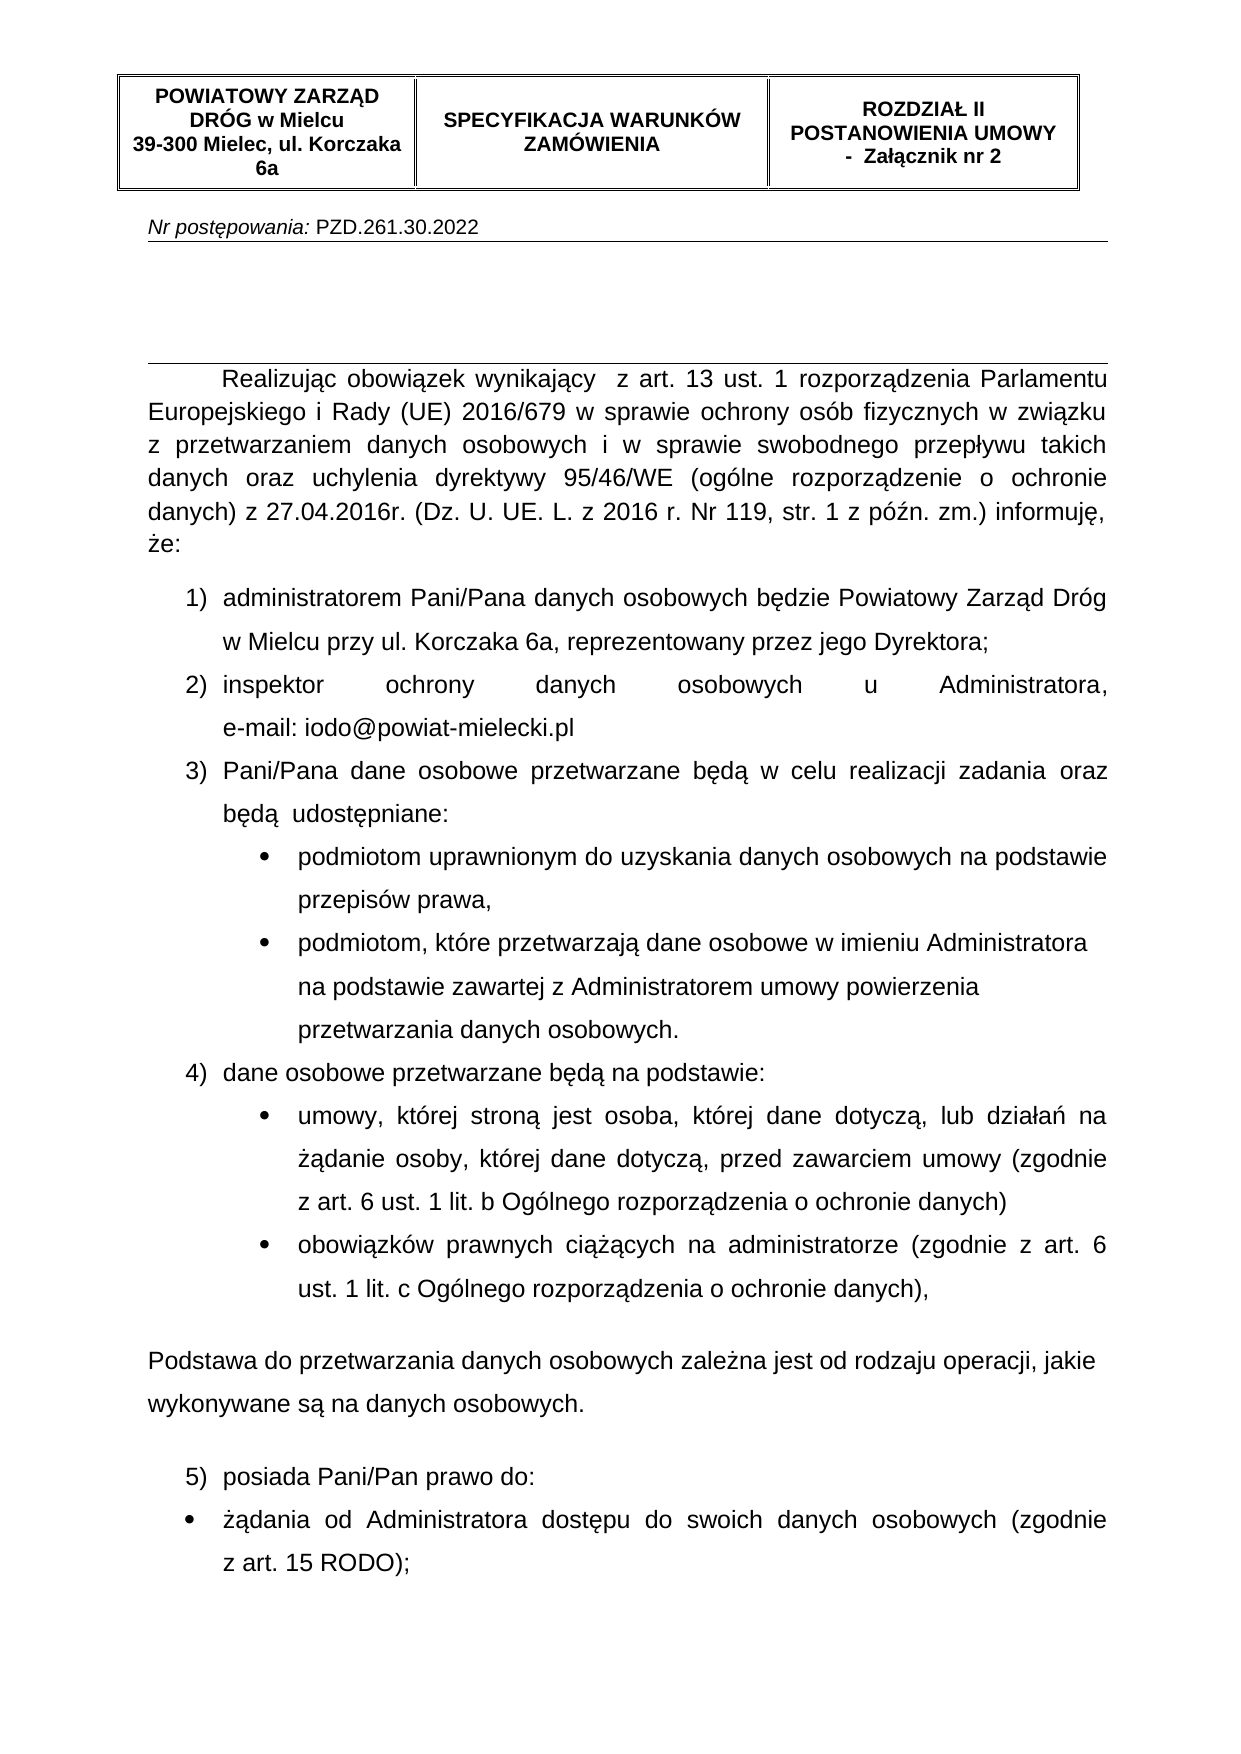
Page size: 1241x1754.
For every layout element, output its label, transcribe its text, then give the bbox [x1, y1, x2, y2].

list podmiotom, które przetwarzają dane osobowe w imieniu Administratora na podstawie zawartej z Administratorem umowy powierzenia przetwarzania danych osobowych. [260, 928, 1108, 1043]
list administratorem Pani/Pana danych osobowych będzie Powiatowy Zarząd Dróg w Mielcu przy ul. Korczaka 6a, reprezentowany przez jego Dyrektora; [185, 583, 1108, 655]
list obowiązków prawnych ciążących na administratorze (zgodnie z art. 6 ust. 1 lit. c Ogólnego rozporządzenia o ochronie danych), [260, 1231, 1108, 1302]
text Realizując obowiązek wynikający z art. 13 ust. 1 rozporządzenia Parlamentu Europejskiego i Rady (UE) 2016/679 w sprawie ochrony osób fizycznych w związku z przetwarzaniem danych osobowych i w sprawie swobodnego przepływu takich danych oraz uchylenia dyrektywy 95/46/WE (ogólne rozporządzenie o ochronie danych) z 27.04.2016r. (Dz. U. UE. L. z 2016 r. Nr 119, str. 1 z późn. zm.) informuję, że: [148, 364, 1108, 558]
list inspektor ochrony danych osobowych u Administratora, e-mail: iodo@powiat-mielecki.pl [185, 669, 1108, 741]
list posiada Pani/Pan prawo do: [185, 1461, 1108, 1490]
list żądania od Administratora dostępu do swoich danych osobowych (zgodnie z art. 15 RODO); [185, 1504, 1108, 1577]
list podmiotom uprawnionym do uzyskania danych osobowych na podstawie przepisów prawa, [260, 842, 1108, 914]
text Podstawa do przetwarzania danych osobowych zależna jest od rodzaju operacji, jakie wykonywane są na danych osobowych. [148, 1346, 1108, 1418]
list dane osobowe przetwarzane będą na podstawie: [185, 1058, 1108, 1087]
list Pani/Pana dane osobowe przetwarzane będą w celu realizacji zadania oraz będą udostępniane: [185, 756, 1108, 828]
list umowy, której stroną jest osoba, której dane dotyczą, lub działań na żądanie osoby, której dane dotyczą, przed zawarciem umowy (zgodnie z art. 6 ust. 1 lit. b Ogólnego rozporządzenia o ochronie danych) [260, 1101, 1108, 1216]
